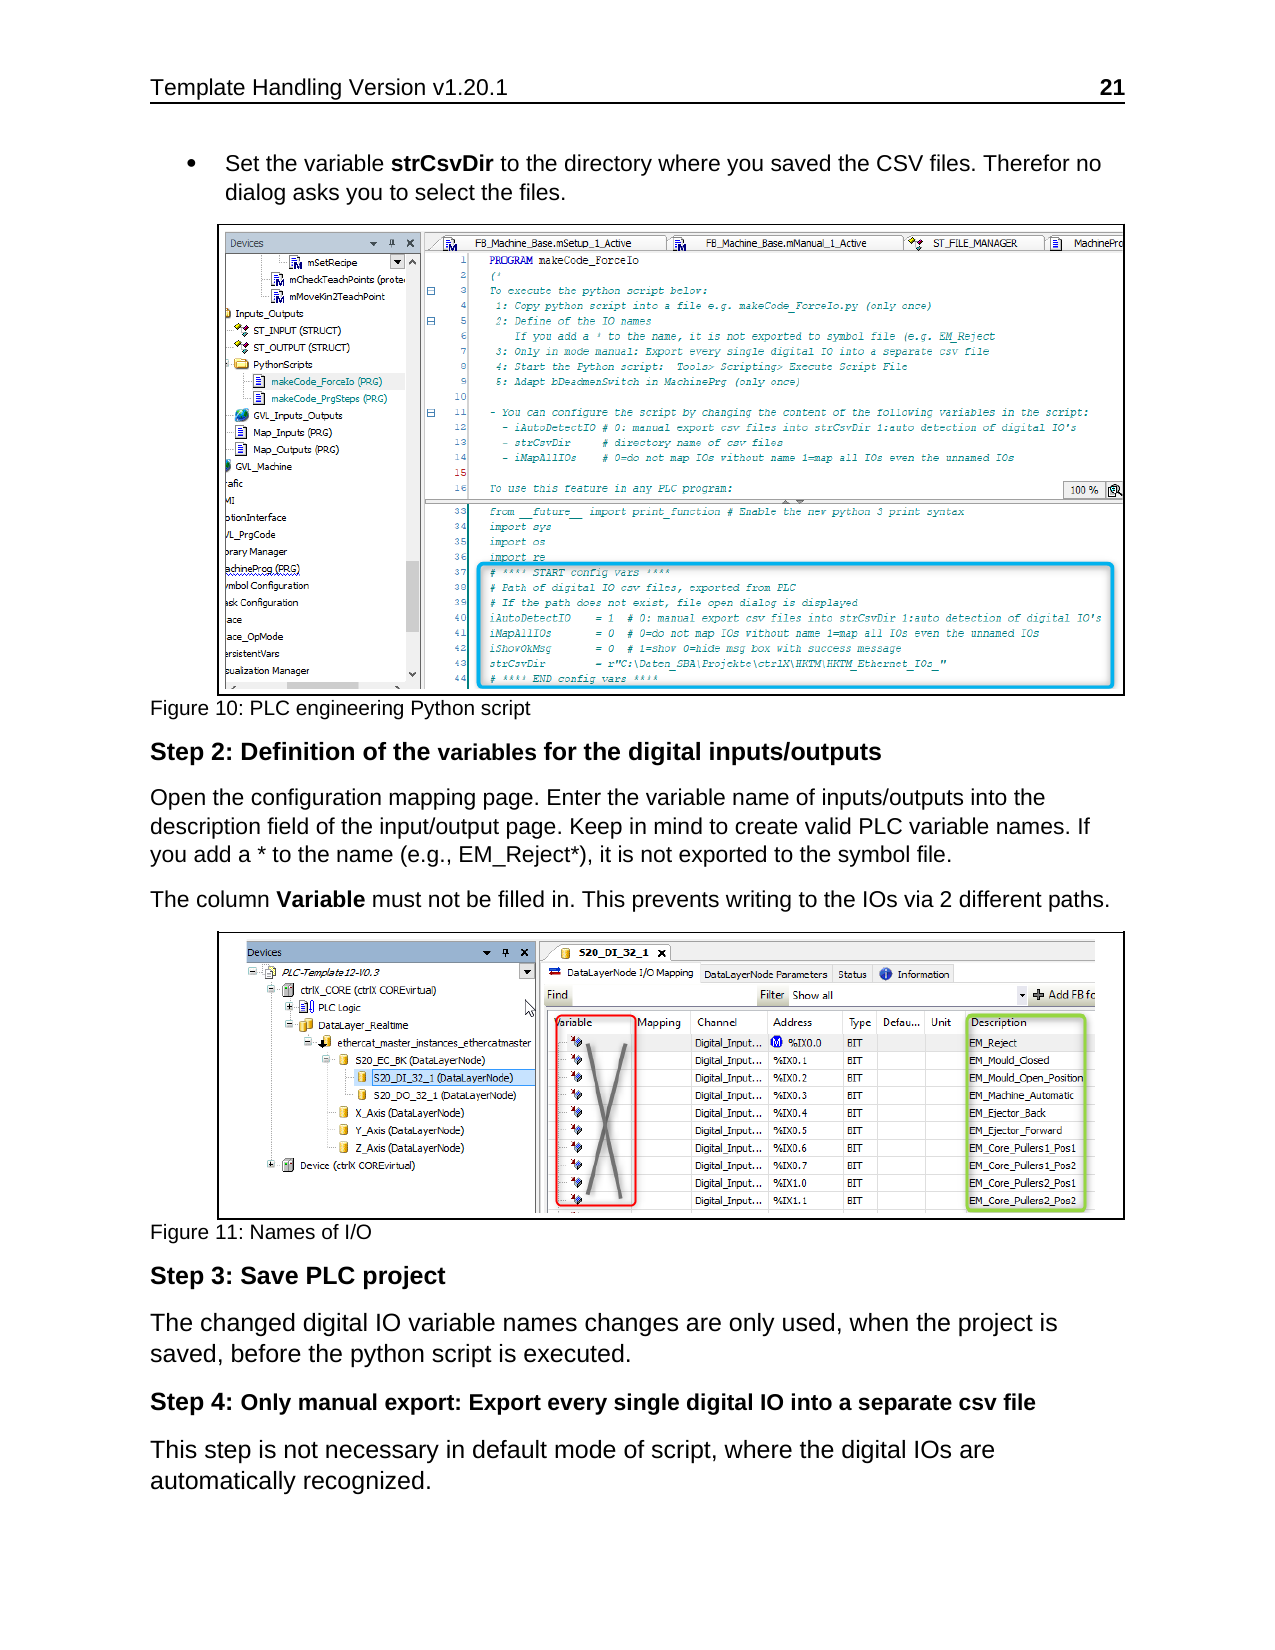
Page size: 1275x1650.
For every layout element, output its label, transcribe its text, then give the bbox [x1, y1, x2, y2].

text The changed digital IO variable names changes are only used, when the project is saved, before the python script is executed. [150, 1308, 1125, 1368]
text Step 3: Save PLC project [150, 1261, 1125, 1289]
text The column Variable must not be filled in. This prevents writing to the IOs via 2 different paths. [150, 886, 1125, 913]
text Step 4: Only manual export: Export every single digital IO into a separate csv file [150, 1387, 1125, 1416]
text Open the configuration mapping page. Enter the variable name of inputs/outputs into the description field of the input/output page. Keep in mind to create valid PLC variable names. If you add a * to the name (e.g., EM_Reject*), it is not exported to the symbol file. [150, 784, 1125, 868]
text Step 2: Definition of the variables for the digital inputs/outputs [150, 737, 1125, 765]
picture [246, 939, 1095, 1213]
picture [481, 566, 1110, 685]
list Set the variable strCsvDir to the directory where you saved the CSV files. Therefor no dialog asks you to select the files. [187, 150, 1125, 205]
picture [225, 231, 1123, 689]
text This step is not necessary in default mode of script, where the digital IOs are automatically recognized. [150, 1435, 1125, 1494]
